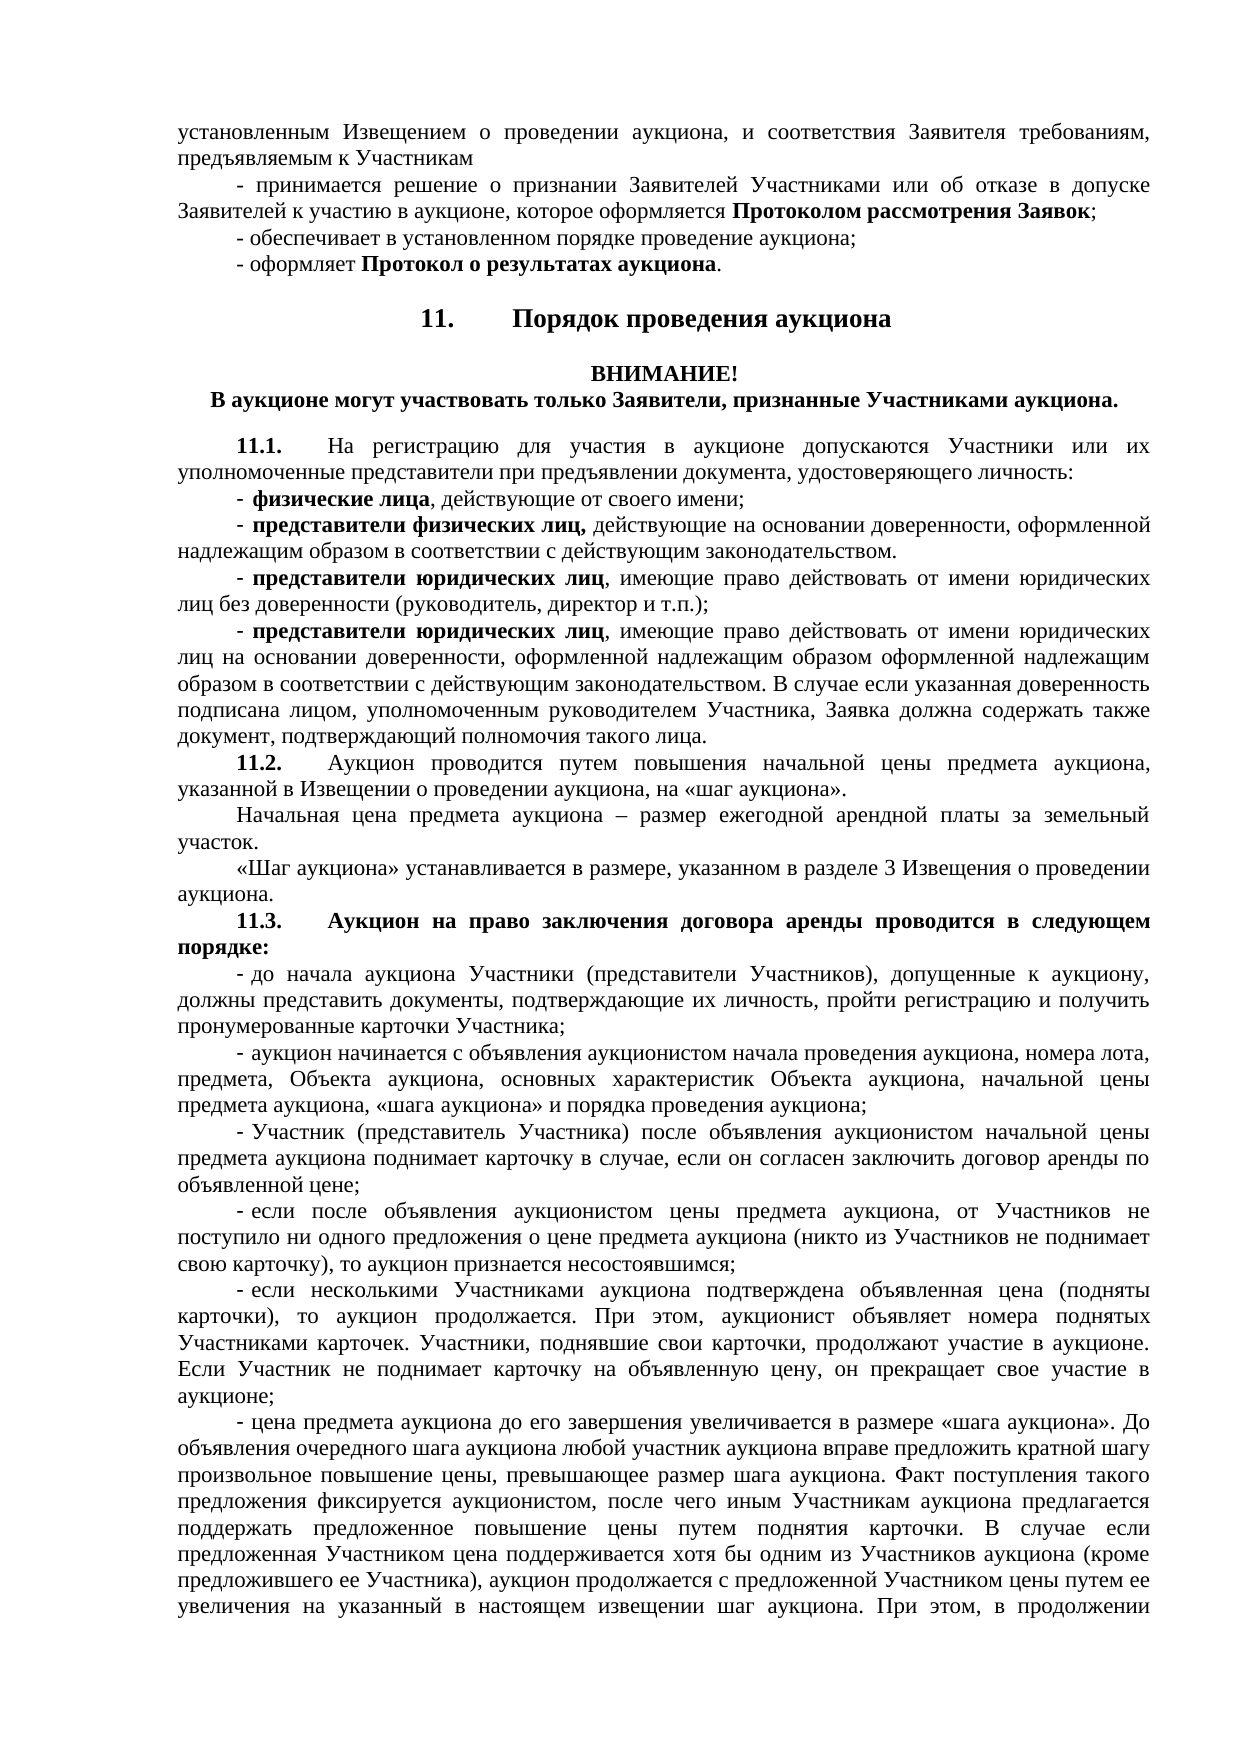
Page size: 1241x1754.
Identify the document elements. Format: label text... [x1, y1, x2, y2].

text ВНИМАНИЕ! [177, 360, 1152, 386]
subtitle Порядок проведения аукциона [177, 303, 1152, 334]
list физические лица, действующие от своего имени; [177, 485, 1152, 511]
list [177, 1408, 1152, 1619]
text «Шаг аукциона» устанавливается в размере, указанном в разделе 3 Извещения о проведении аукциона. [177, 854, 1152, 907]
text Начальная цена предмета аукциона – размер ежегодной арендной платы за земельный участок. [177, 801, 1152, 854]
list если несколькими Участниками аукциона подтверждена объявленная цена (подняты карточки), то аукцион продолжается. При этом, аукционист объявляет номера поднятых Участниками карточек. Участники, поднявшие свои карточки, продолжают участие в аукционе. Если Участник не поднимает карточку на объявленную цену, он прекращает свое участие в аукционе; [177, 1276, 1152, 1408]
list На регистрацию для участия в аукционе допускаются Участники или их уполномоченные представители при предъявлении документа, удостоверяющего личность: [177, 432, 1152, 485]
text - обеспечивает в установленном порядке проведение аукциона; [177, 223, 1152, 250]
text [177, 118, 1152, 171]
text В аукционе могут участвовать только Заявители, признанные Участниками аукциона. [177, 386, 1152, 413]
text - оформляет Протокол о результатах аукциона. [177, 250, 1152, 276]
list если после объявления аукционистом цены предмета аукциона, от Участников не поступило ни одного предложения о цене предмета аукциона (никто из Участников не поднимает свою карточку), то аукцион признается несостоявшимся; [177, 1197, 1152, 1276]
list представители физических лиц, действующие на основании доверенности, оформленной надлежащим образом в соответствии с действующим законодательством. [177, 511, 1152, 564]
list аукцион начинается с объявления аукционистом начала проведения аукциона, номера лота, предмета, Объекта аукциона, основных характеристик Объекта аукциона, начальной цены предмета аукциона, «шага аукциона» и порядка проведения аукциона; [177, 1039, 1152, 1118]
list представители юридических лиц, имеющие право действовать от имени юридических лиц на основании доверенности, оформленной надлежащим образом оформленной надлежащим образом в соответствии с действующим законодательством. В случае если указанная доверенность подписана лицом, уполномоченным руководителем Участника, Заявка должна содержать также документ, подтверждающий полномочия такого лица. [177, 617, 1152, 749]
list Участник (представитель Участника) после объявления аукционистом начальной цены предмета аукциона поднимает карточку в случае, если он согласен заключить договор аренды по объявленной цене; [177, 1118, 1152, 1197]
list до начала аукциона Участники (представители Участников), допущенные к аукциону, должны представить документы, подтверждающие их личность, пройти регистрацию и получить пронумерованные карточки Участника; [177, 959, 1152, 1039]
list Аукцион на право заключения договора аренды проводится в следующем порядке: [177, 907, 1152, 959]
list представители юридических лиц, имеющие право действовать от имени юридических лиц без доверенности (руководитель, директор и т.п.); [177, 564, 1152, 617]
text - принимается решение о признании Заявителей Участниками или об отказе в допуске Заявителей к участию в аукционе, которое оформляется Протоколом рассмотрения Заявок; [177, 171, 1152, 223]
list Аукцион проводится путем повышения начальной цены предмета аукциона, указанной в Извещении о проведении аукциона, на «шаг аукциона». [177, 749, 1152, 801]
